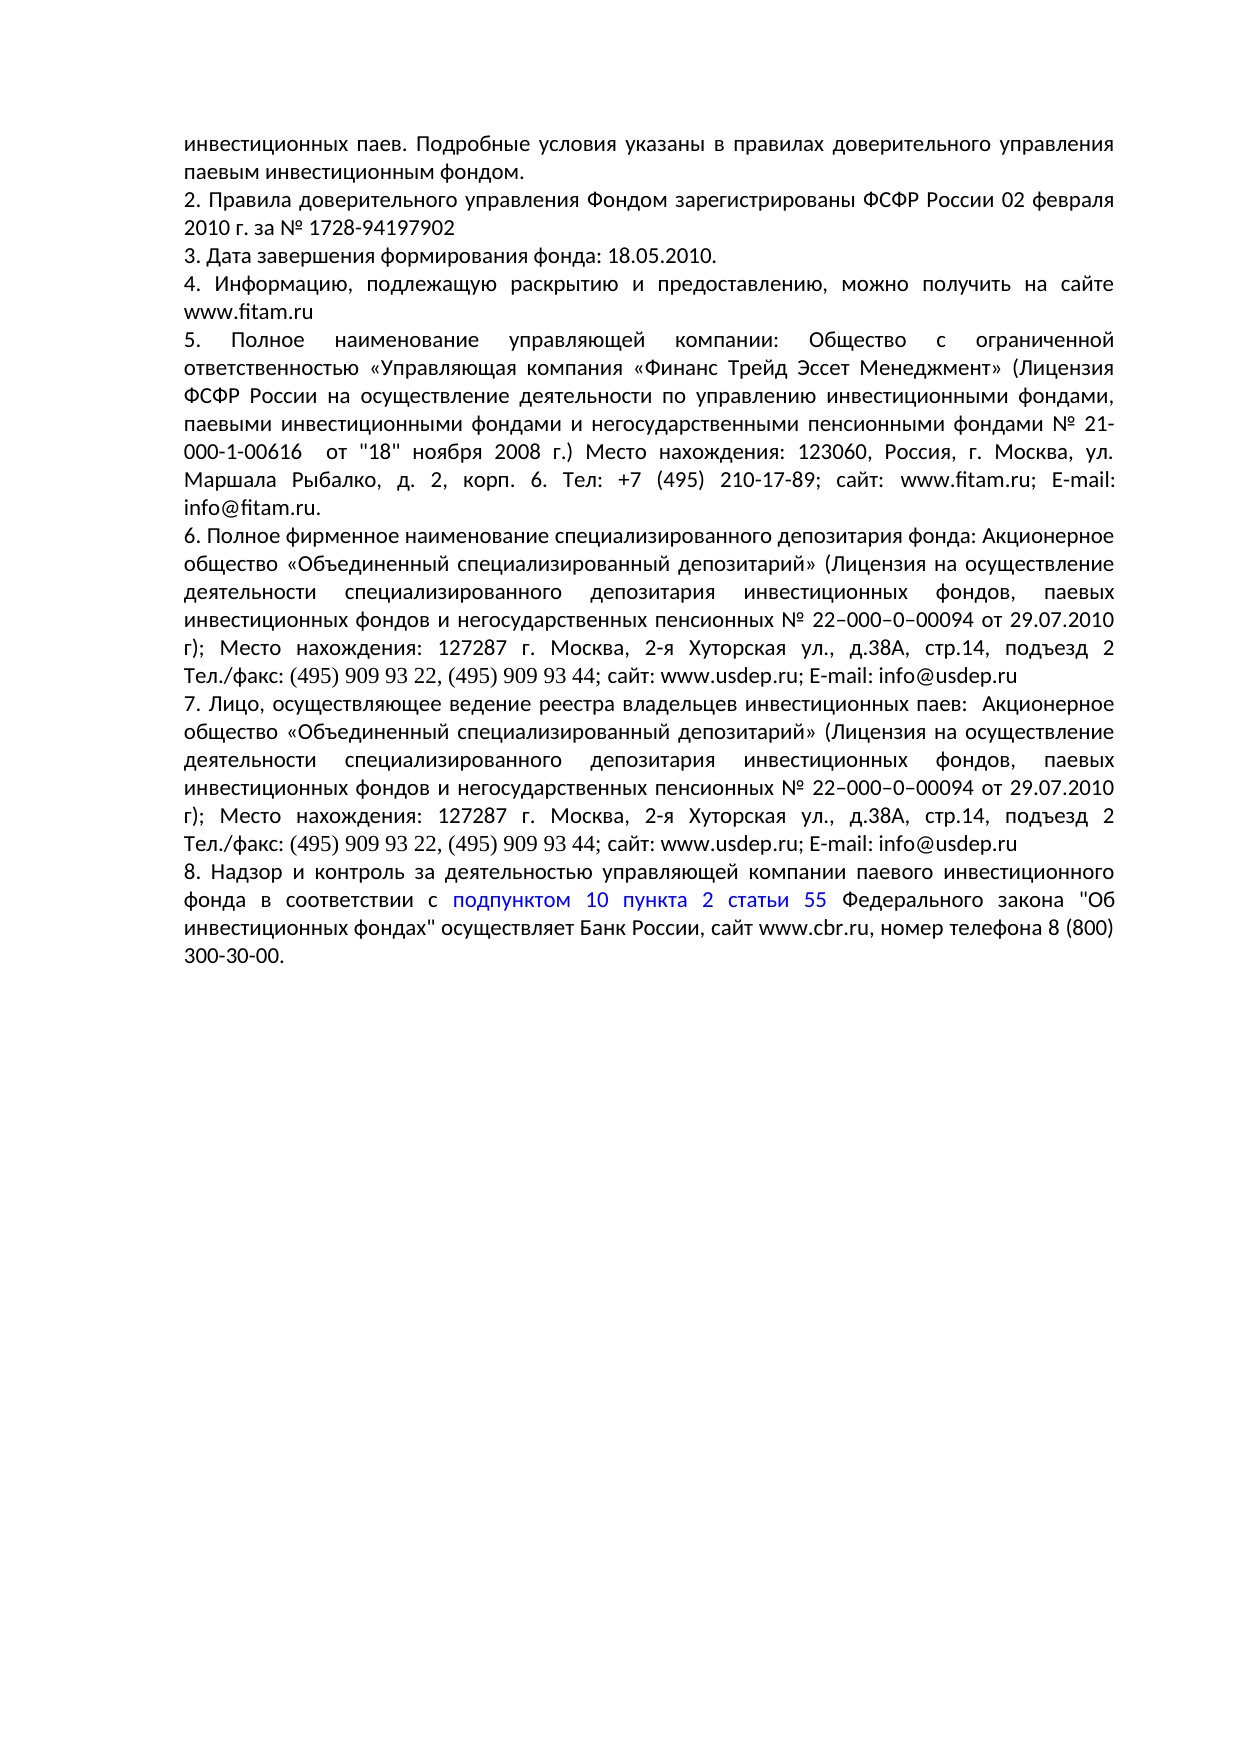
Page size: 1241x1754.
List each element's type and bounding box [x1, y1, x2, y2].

table_cell [177, 118, 1122, 980]
